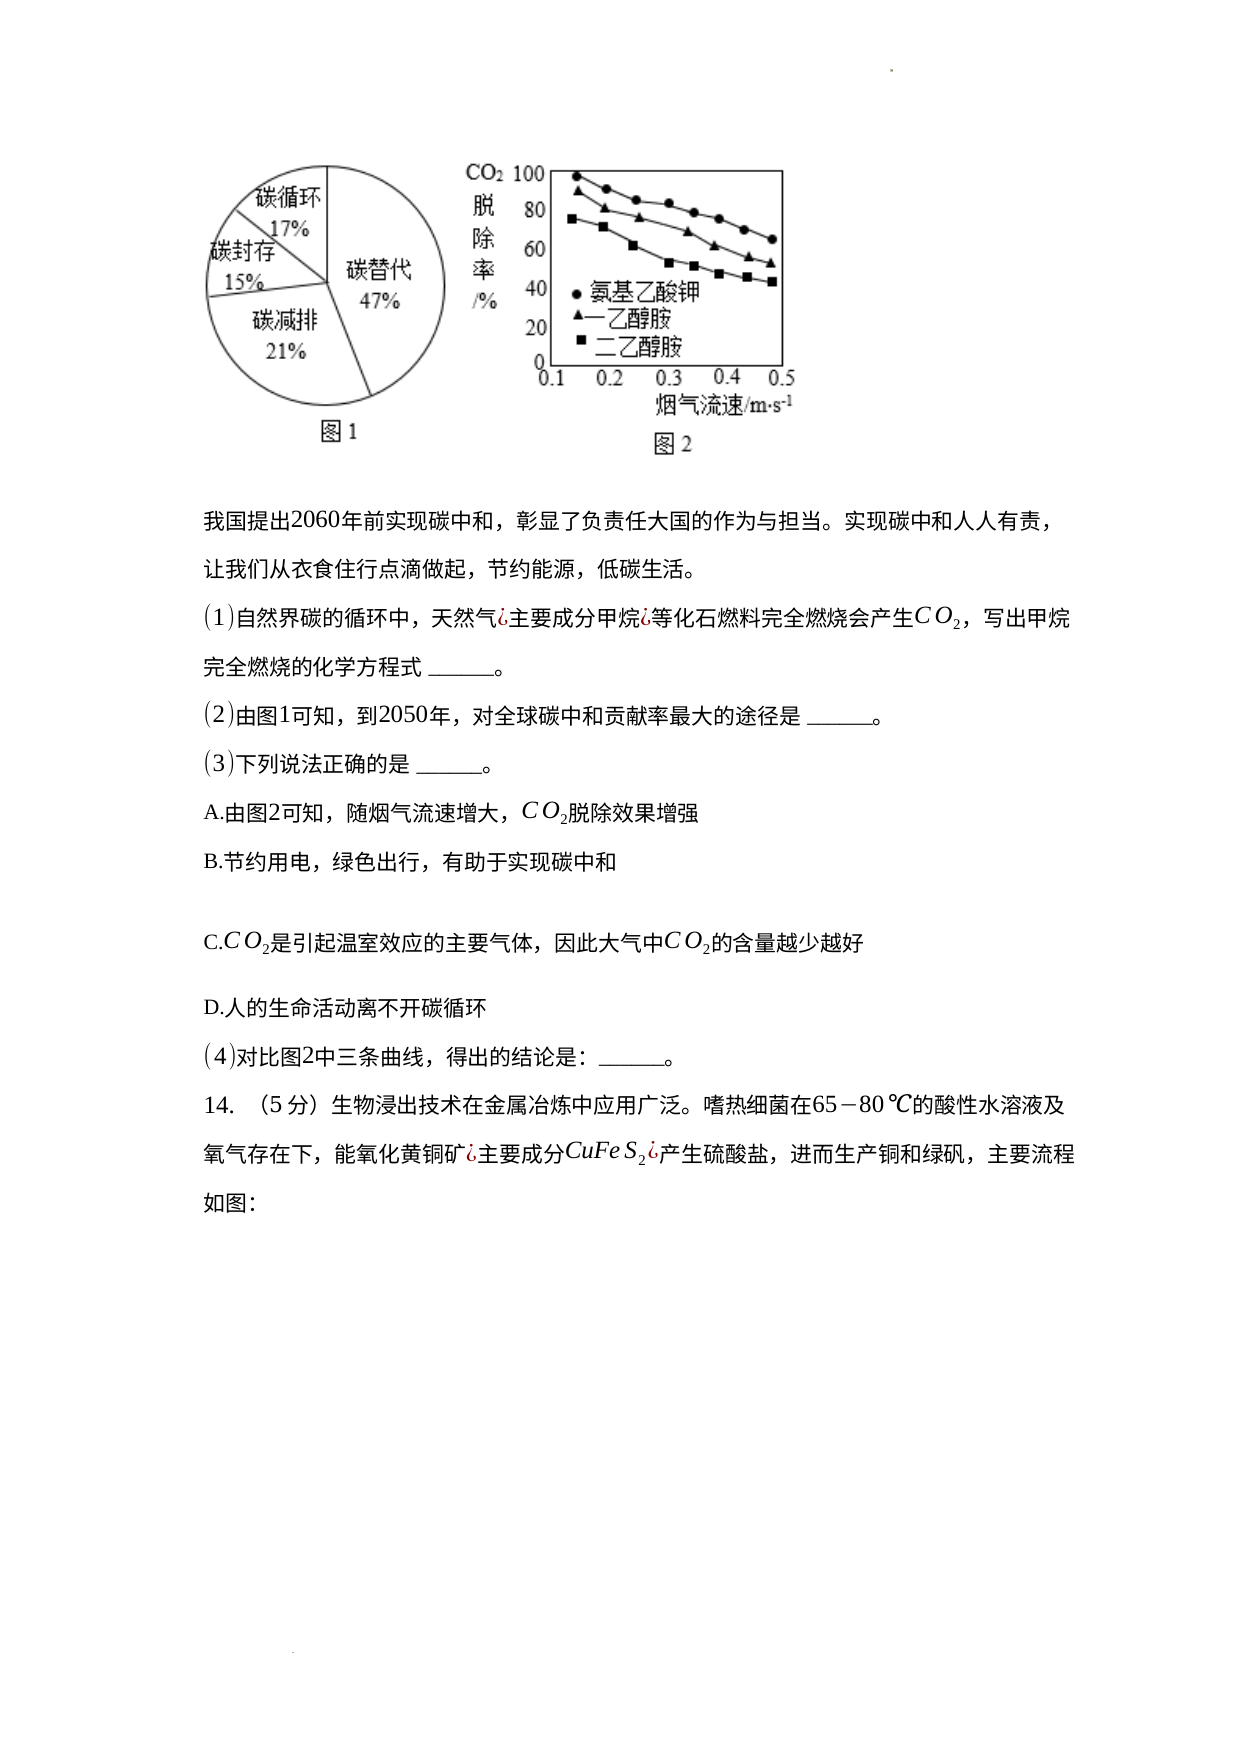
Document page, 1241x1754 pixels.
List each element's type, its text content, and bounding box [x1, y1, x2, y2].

text 13. （5分） 阅读科普短文，回答下列问题： 广表无际的自然界是一个碳的世界。碳在自然界中的循环变化，对于生态环境有极为重要的意义。随着工业生产的高速发展和人们生活水平的提高，排入大气中的越来越多，导致温室效应增强。减少排放，实现碳中和，已成为全球共识。碳替代、碳减排、碳封存、碳循环是实现碳中和的种主要途径。科学家预测，到年，种途径对全球碳中和的贡献率如图。的吸收是碳封存的首要环节，常选用、氨水、一乙醇胺等作吸收剂。在研究膜吸收法吸收时，研究人员通过实验比较了一乙醇胺、二乙醇胺、氨基乙酸钾种吸收剂对烟气中的脱除效果，其结果如图。 我国提出年前实现碳中和，彰显了负责任大国的作为与担当。实现碳中和人人有责，让我们从衣食住行点滴做起，节约能源，低碳生活。 自然界碳的循环中，天然气主要成分甲烷等化石燃料完全燃烧会产生，写出甲烷完全燃烧的化学方程式 ______。 由图可知，到年，对全球碳中和贡献率最大的途径是 ______。 下列说法正确的是 ______。 A.由图可知，随烟气流速增大，脱除效果增强 B.节约用电，绿色出行，有助于实现碳中和 C.是引起温室效应的主要气体，因此大气中的含量越少越好 D.人的生命活动离不开碳循环 对比图中三条曲线，得出的结论是：______。 [203, 162, 1081, 1072]
picture [203, 161, 796, 458]
text 14. （5分）生物浸出技术在金属冶炼中应用广泛。嗜热细菌在的酸性水溶液及氧气存在下，能氧化黄铜矿主要成分产生硫酸盐，进而生产铜和绿矾，主要流程如图： 工业生产中，常将黄铜矿碾成粉末，再进行反应，其目的是 ______ 。 分离出矿渣的操作是 ______ 。 若试剂为粉，反应的化学方程式为 ______ 。 氢氧化铁与试剂发生中和反应，则试剂的化学式为 ______ 。 [203, 1088, 1081, 1218]
